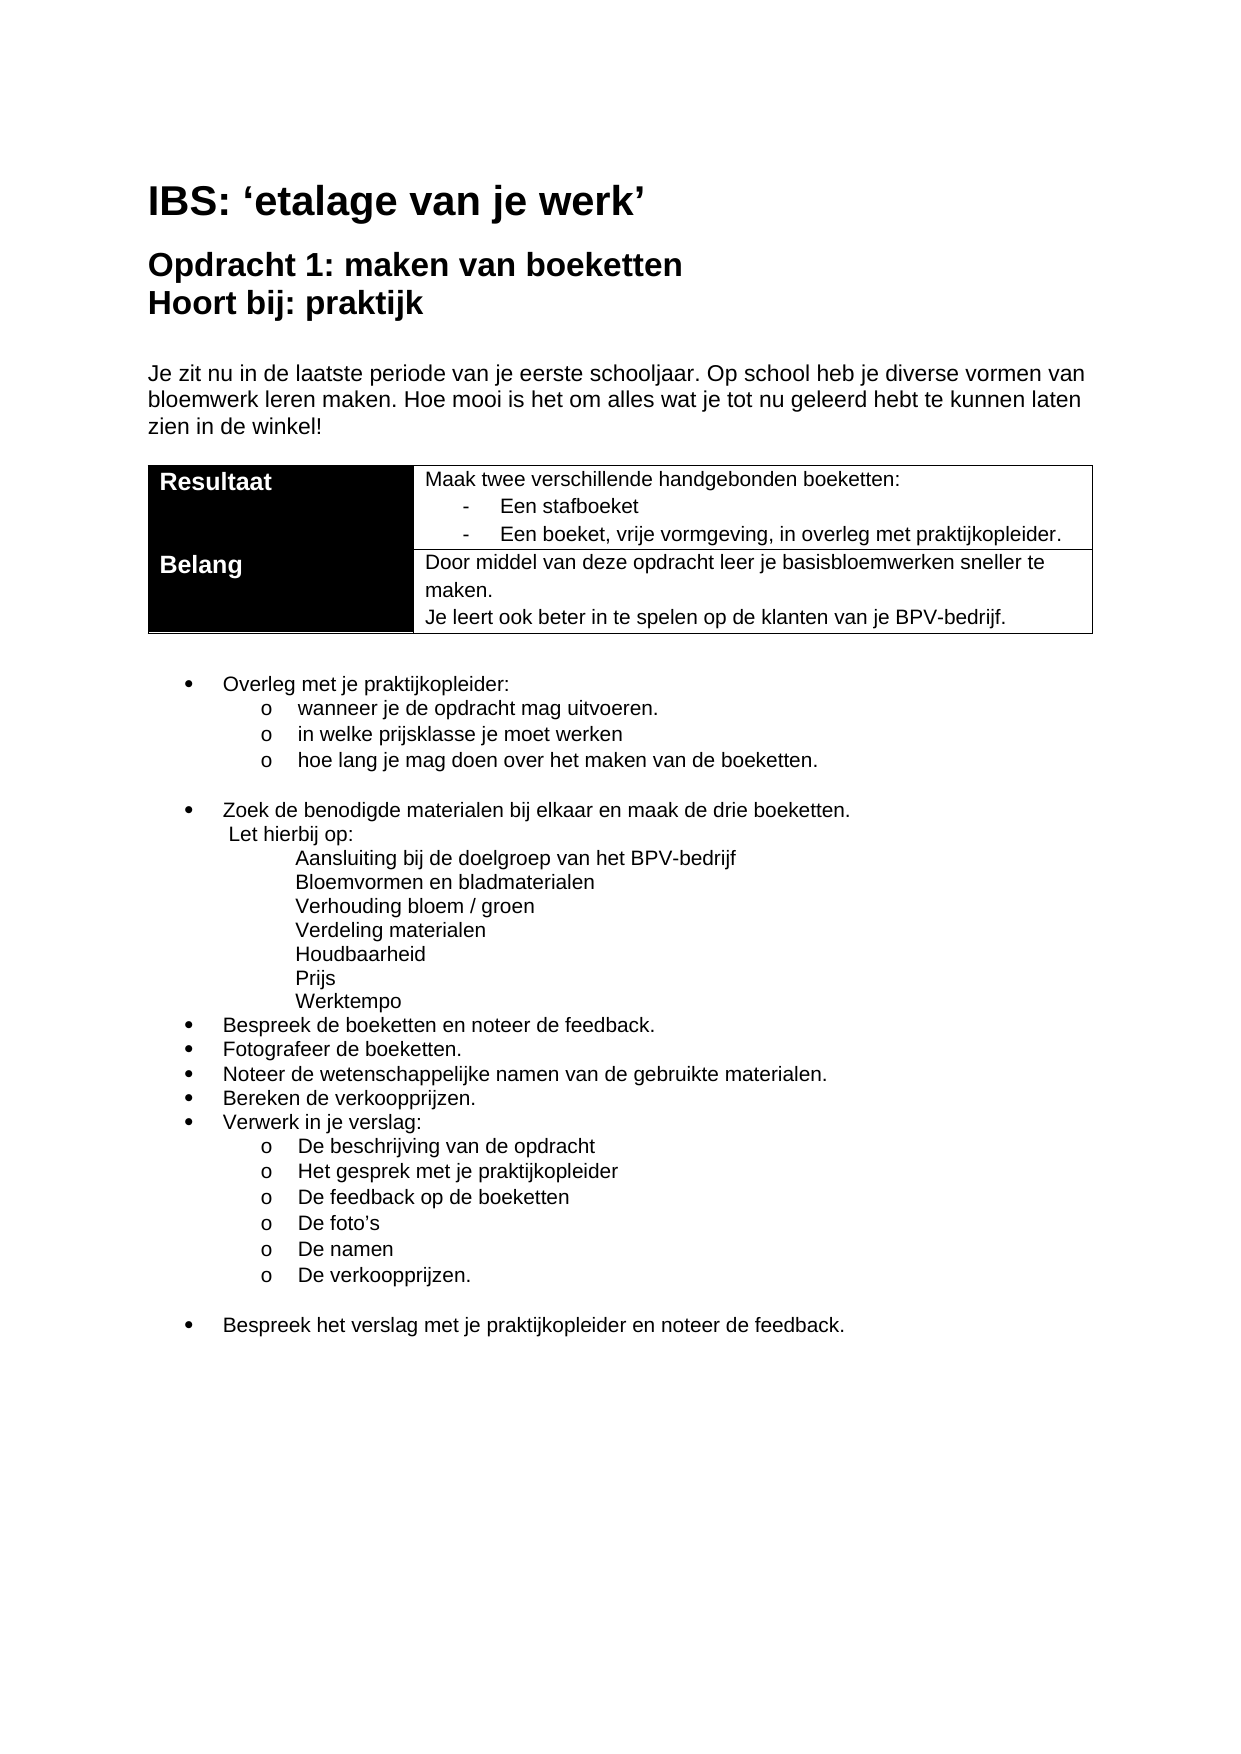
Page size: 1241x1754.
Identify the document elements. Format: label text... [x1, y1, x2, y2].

table_cell Belang [149, 550, 413, 632]
list Zoek de benodigde materialen bij elkaar en maak de drie boeketten. [185, 797, 1093, 822]
text Aansluiting bij de doelgroep van het BPV-bedrijf [221, 846, 1093, 869]
list Verwerk in je verslag: [185, 1109, 1093, 1133]
text Je zit nu in de laatste periode van je eerste schooljaar. Op school heb je diverse vormen van bloemwerk leren maken. Hoe mooi is het om alles wat je tot nu geleerd hebt te kunnen laten zien in de winkel! [148, 360, 1093, 439]
text Verdeling materialen [221, 917, 1093, 941]
list Fotografeer de boeketten. [185, 1037, 1093, 1061]
list De verkoopprijzen. [260, 1263, 1093, 1288]
list hoe lang je mag doen over het maken van de boeketten. [260, 748, 1093, 773]
list De beschrijving van de opdracht [260, 1133, 1093, 1159]
list De foto’s [260, 1211, 1093, 1237]
text Verhouding bloem / groen [221, 893, 1093, 917]
text Bloemvormen en bladmaterialen [221, 869, 1093, 893]
text IBS: ‘etalage van je werk’ [148, 176, 1093, 224]
list Noteer de wetenschappelijke namen van de gebruikte materialen. [185, 1061, 1093, 1085]
text Opdracht 1: maken van boeketten [148, 245, 1093, 283]
text Prijs [221, 965, 1093, 989]
table_header Resultaat [149, 466, 413, 549]
text Houdbaarheid [221, 941, 1093, 965]
text Hoort bij: praktijk [148, 283, 1093, 322]
list wanneer je de opdracht mag uitvoeren. [260, 696, 1093, 722]
list in welke prijsklasse je moet werken [260, 722, 1093, 748]
text Werktempo [221, 989, 1093, 1013]
text Let hierbij op: [223, 822, 1093, 846]
list Bespreek het verslag met je praktijkopleider en noteer de feedback. [185, 1312, 1093, 1337]
list De namen [260, 1237, 1093, 1263]
table_cell Door middel van deze opdracht leer je basisbloemwerken sneller te maken. Je leert ook beter in te spelen op de klanten van je BPV-bedrijf. [414, 550, 1092, 632]
list De feedback op de boeketten [260, 1185, 1093, 1211]
list Overleg met je praktijkopleider: [185, 672, 1093, 696]
list Het gesprek met je praktijkopleider [260, 1159, 1093, 1185]
list Bereken de verkoopprijzen. [185, 1085, 1093, 1109]
table_header Maak twee verschillende handgebonden boeketten: Een stafboeket Een boeket, vrije vormgeving, in overleg met praktijkopleider. [414, 466, 1092, 549]
list Bespreek de boeketten en noteer de feedback. [185, 1013, 1093, 1037]
